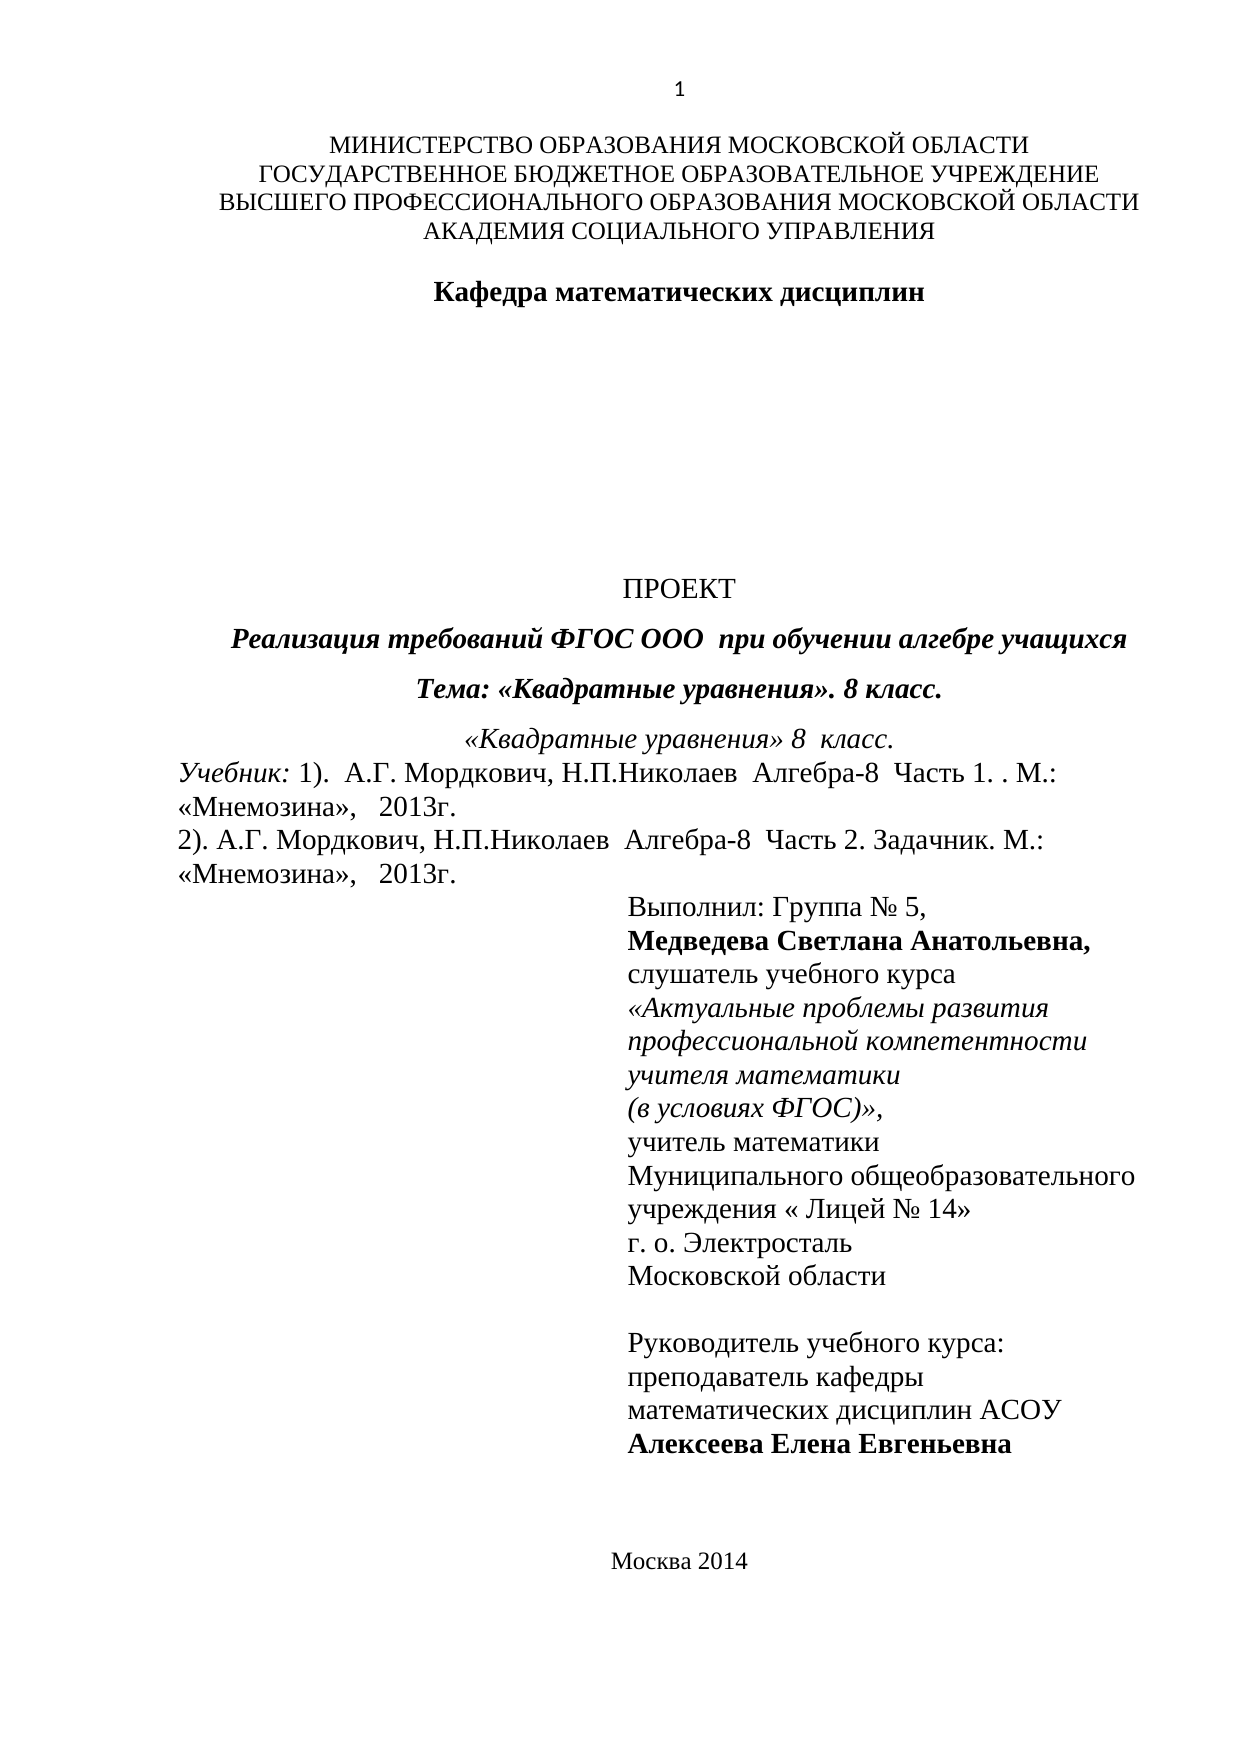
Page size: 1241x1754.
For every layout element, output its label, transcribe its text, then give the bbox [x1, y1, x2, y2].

text ВЫСШЕГО ПРОФЕССИОНАЛЬНОГО ОБРАЗОВАНИЯ МОСКОВСКОЙ ОБЛАСТИ [177, 187, 1181, 216]
text Кафедра математических дисциплин [177, 274, 1181, 307]
text «Актуальные проблемы развития [177, 990, 1181, 1023]
text Руководитель учебного курса: [177, 1325, 1181, 1359]
text преподаватель кафедры [177, 1359, 1181, 1392]
text «Квадратные уравнения» 8 класс. [177, 722, 1181, 755]
text Выполнил: Группа № 5, [177, 889, 1181, 923]
text Тема: «Квадратные уравнения». 8 класс. [177, 671, 1181, 705]
text Московской области [177, 1258, 1181, 1292]
text 2). А.Г. Мордкович, Н.П.Николаев Алгебра-8 Часть 2. Задачник. М.: «Мнемозина», 2013г. [177, 822, 1181, 889]
text АКАДЕМИЯ СОЦИАЛЬНОГО УПРАВЛЕНИЯ [177, 216, 1181, 245]
text слушатель учебного курса [177, 956, 1181, 990]
text Алексеева Елена Евгеньевна [177, 1426, 1181, 1459]
text Учебник: 1). А.Г. Мордкович, Н.П.Николаев Алгебра-8 Часть 1. . М.: «Мнемозина», 2013г. [177, 755, 1181, 822]
text Медведева Светлана Анатольевна, [177, 923, 1181, 956]
text учитель математики [177, 1124, 1181, 1158]
text профессиональной компетентности [177, 1023, 1181, 1057]
text МИНИСТЕРСТВО ОБРАЗОВАНИЯ МОСКОВСКОЙ ОБЛАСТИ [177, 130, 1181, 159]
text Москва 2014 [177, 1546, 1181, 1574]
text учреждения « Лицей № 14» [177, 1191, 1181, 1225]
text ПРОЕКТ [177, 571, 1181, 604]
text (в условиях ФГОС)», [177, 1091, 1181, 1124]
text Реализация требований ФГОС ООО при обучении алгебре учащихся [177, 621, 1181, 654]
text Муниципального общеобразовательного [177, 1158, 1181, 1191]
text математических дисциплин АСОУ [177, 1392, 1181, 1426]
text учителя математики [177, 1057, 1181, 1091]
text г. о. Электросталь [177, 1225, 1181, 1258]
text ГОСУДАРСТВЕННОЕ БЮДЖЕТНОЕ ОБРАЗОВАТЕЛЬНОЕ УЧРЕЖДЕНИЕ [177, 159, 1181, 187]
